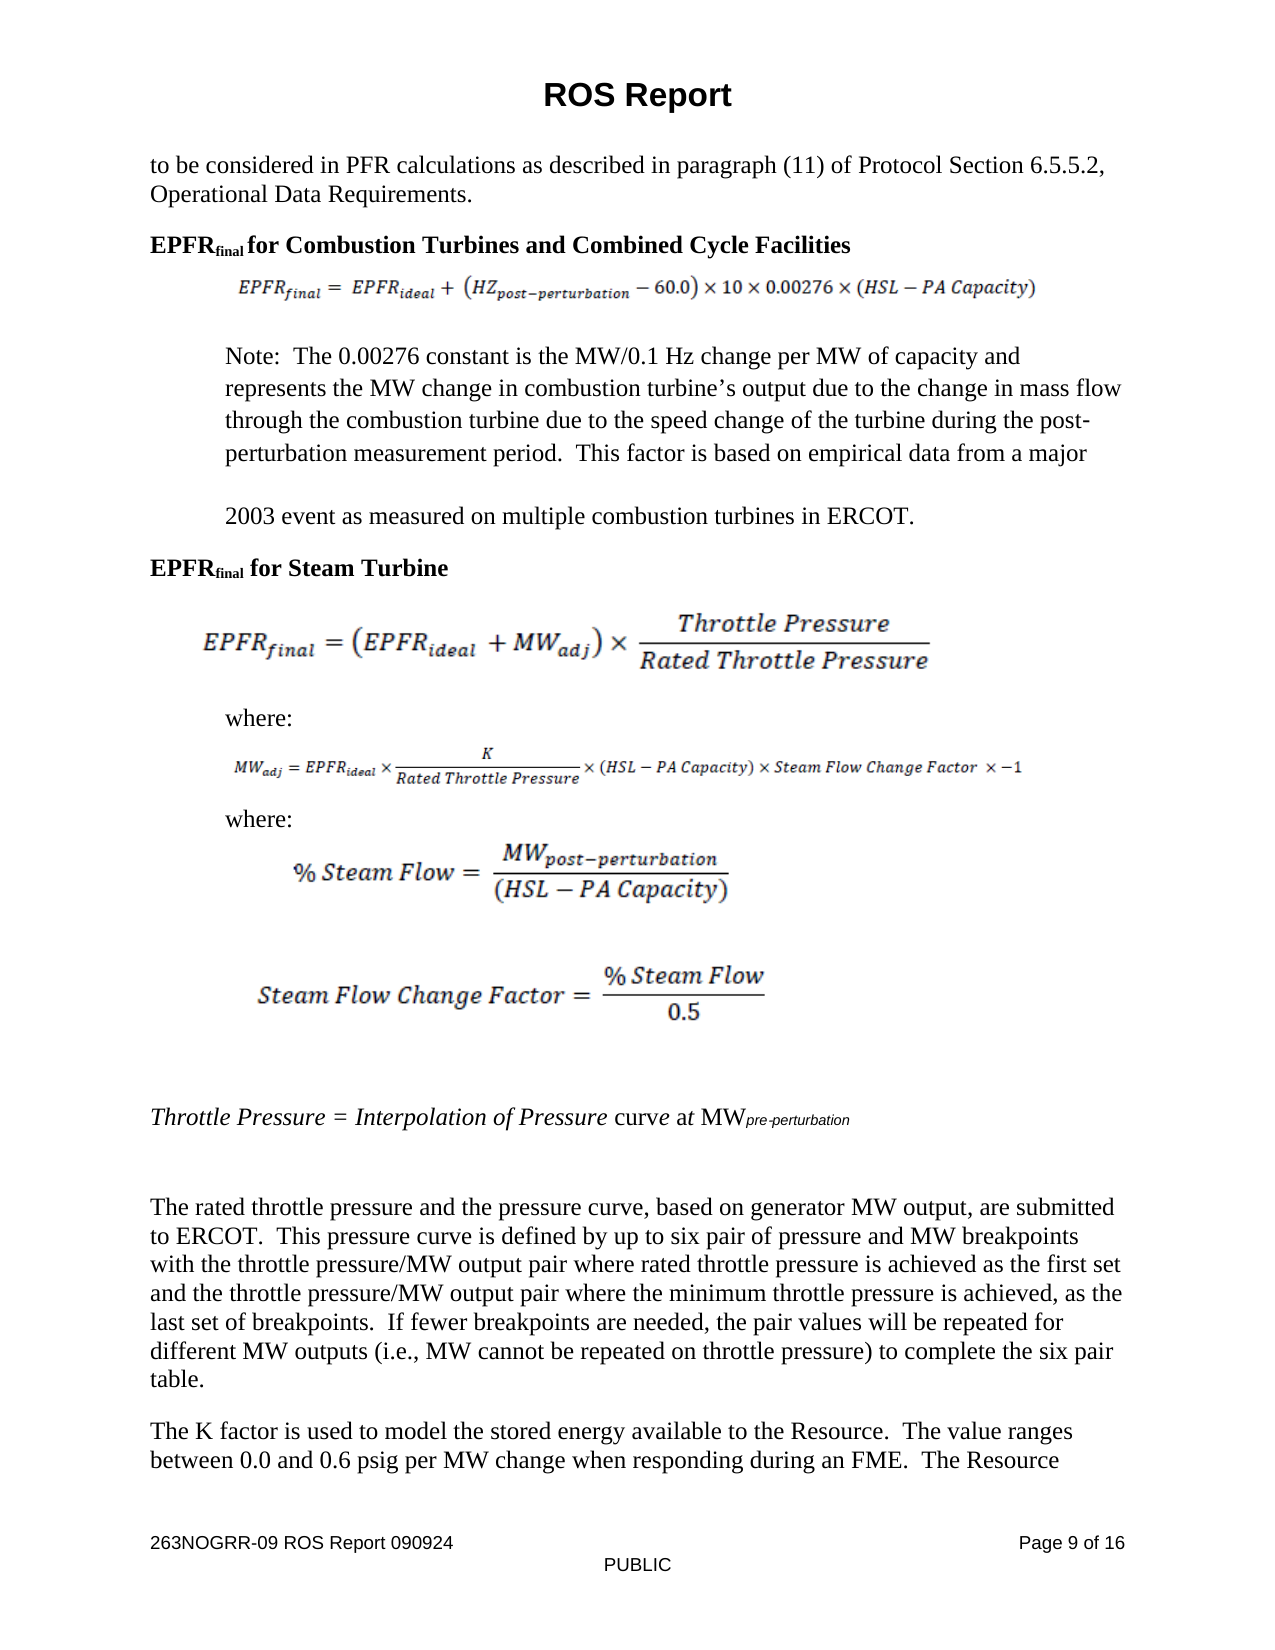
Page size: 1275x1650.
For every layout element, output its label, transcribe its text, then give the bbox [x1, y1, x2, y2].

picture [225, 259, 1057, 315]
text The rated throttle pressure and the pressure curve, based on generator MW output, are submitted to ERCOT. This pressure curve is defined by up to six pair of pressure and MW breakpoints with the throttle pressure/MW output pair where rated throttle pressure is achieved as the first set and the throttle pressure/MW output pair where the minimum throttle pressure is achieved, as the last set of breakpoints. If fewer breakpoints are needed, the pair values will be repeated for different MW outputs (i.e., MW cannot be repeated on throttle pressure) to complete the six pair table. [150, 1192, 1125, 1393]
text where: [150, 703, 1125, 732]
text EPFRfinal for Steam Turbine [150, 553, 1125, 582]
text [150, 1416, 1125, 1474]
picture [150, 581, 988, 703]
text where: [150, 804, 1125, 833]
picture [243, 832, 774, 1037]
text Note: The 0.00276 constant is the MW/0.1 Hz change per MW of capacity and represents the MW change in combustion turbine’s output due to the change in mass flow through the combustion turbine due to the speed change of the turbine during the post‐perturbation measurement period. This factor is based on empirical data from a major 2003 event as measured on multiple combustion turbines in ERCOT. [225, 337, 1125, 530]
text EPFRfinal for Combustion Turbines and Combined Cycle Facilities [150, 230, 1125, 259]
text Throttle Pressure = Interpolation of Pressure curve at MWpre‐perturbation [150, 1098, 1120, 1131]
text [150, 150, 1125, 207]
picture [225, 731, 1060, 805]
